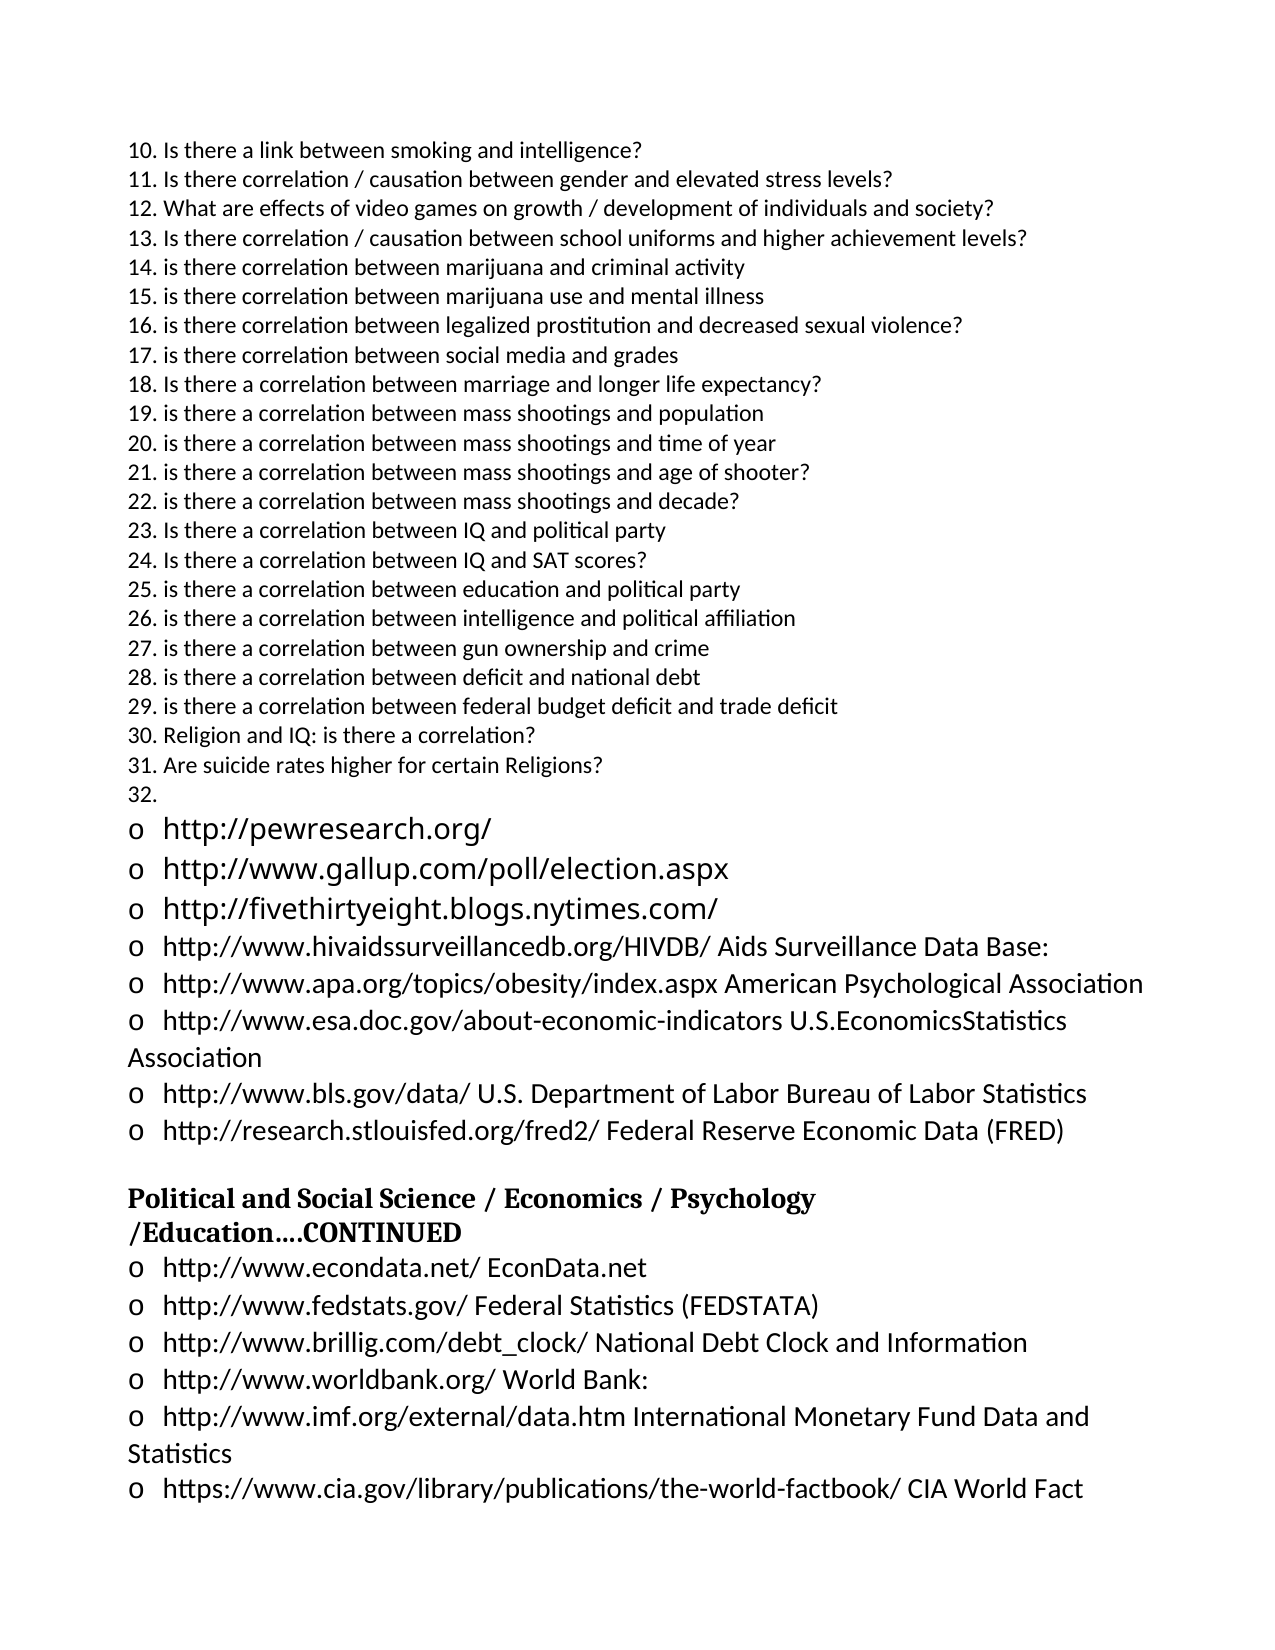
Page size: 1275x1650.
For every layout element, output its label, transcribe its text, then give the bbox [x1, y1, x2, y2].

text 23. Is there a correlation between IQ and political party [127, 516, 1147, 545]
text 30. Religion and IQ: is there a correlation? [127, 720, 1147, 750]
text 11. Is there correlation / causation between gender and elevated stress levels? [127, 164, 1147, 193]
text o http://www.esa.doc.gov/about-economic-indicators U.S.EconomicsStatistics Association [127, 1002, 1147, 1075]
text o http://www.econdata.net/ EconData.net [127, 1249, 1147, 1287]
text 19. is there a correlation between mass shootings and population [127, 398, 1147, 428]
text o http://www.imf.org/external/data.htm International Monetary Fund Data and Statistics [127, 1398, 1147, 1471]
text 24. Is there a correlation between IQ and SAT scores? [127, 545, 1147, 574]
text 32. [127, 779, 1147, 808]
text 17. is there correlation between social media and grades [127, 340, 1147, 369]
text o http://research.stlouisfed.org/fred2/ Federal Reserve Economic Data (FRED) [127, 1112, 1147, 1149]
text 16. is there correlation between legalized prostitution and decreased sexual violence? [127, 311, 1147, 340]
text o http://fivethirtyeight.blogs.nytimes.com/ [127, 888, 1147, 928]
text o http://www.fedstats.gov/ Federal Statistics (FEDSTATA) [127, 1287, 1147, 1324]
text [127, 1471, 1147, 1508]
text Political and Social Science / Economics / Psychology /Education….CONTINUED [127, 1182, 1147, 1249]
text 25. is there a correlation between education and political party [127, 574, 1147, 603]
text 21. is there a correlation between mass shootings and age of shooter? [127, 457, 1147, 486]
text 12. What are effects of video games on growth / development of individuals and society? [127, 193, 1147, 223]
text 15. is there correlation between marijuana use and mental illness [127, 281, 1147, 311]
text 13. Is there correlation / causation between school uniforms and higher achievement levels? [127, 223, 1147, 252]
text o http://www.worldbank.org/ World Bank: [127, 1361, 1147, 1398]
text o http://www.gallup.com/poll/election.aspx [127, 848, 1147, 888]
text 28. is there a correlation between deficit and national debt [127, 662, 1147, 691]
text o http://www.bls.gov/data/ U.S. Department of Labor Bureau of Labor Statistics [127, 1075, 1147, 1112]
text 18. Is there a correlation between marriage and longer life expectancy? [127, 369, 1147, 398]
text o http://www.hivaidssurveillancedb.org/HIVDB/ Aids Surveillance Data Base: [127, 928, 1147, 965]
text 26. is there a correlation between intelligence and political affiliation [127, 603, 1147, 633]
text o http://pewresearch.org/ [127, 808, 1147, 848]
text 20. is there a correlation between mass shootings and time of year [127, 428, 1147, 457]
text o http://www.apa.org/topics/obesity/index.aspx American Psychological Association [127, 965, 1147, 1002]
text o http://www.brillig.com/debt_clock/ National Debt Clock and Information [127, 1324, 1147, 1361]
text 22. is there a correlation between mass shootings and decade? [127, 486, 1147, 516]
text 14. is there correlation between marijuana and criminal activity [127, 252, 1147, 281]
text 31. Are suicide rates higher for certain Religions? [127, 750, 1147, 779]
text 29. is there a correlation between federal budget deficit and trade deficit [127, 691, 1147, 720]
text 27. is there a correlation between gun ownership and crime [127, 633, 1147, 662]
text 10. Is there a link between smoking and intelligence? [127, 135, 1147, 164]
